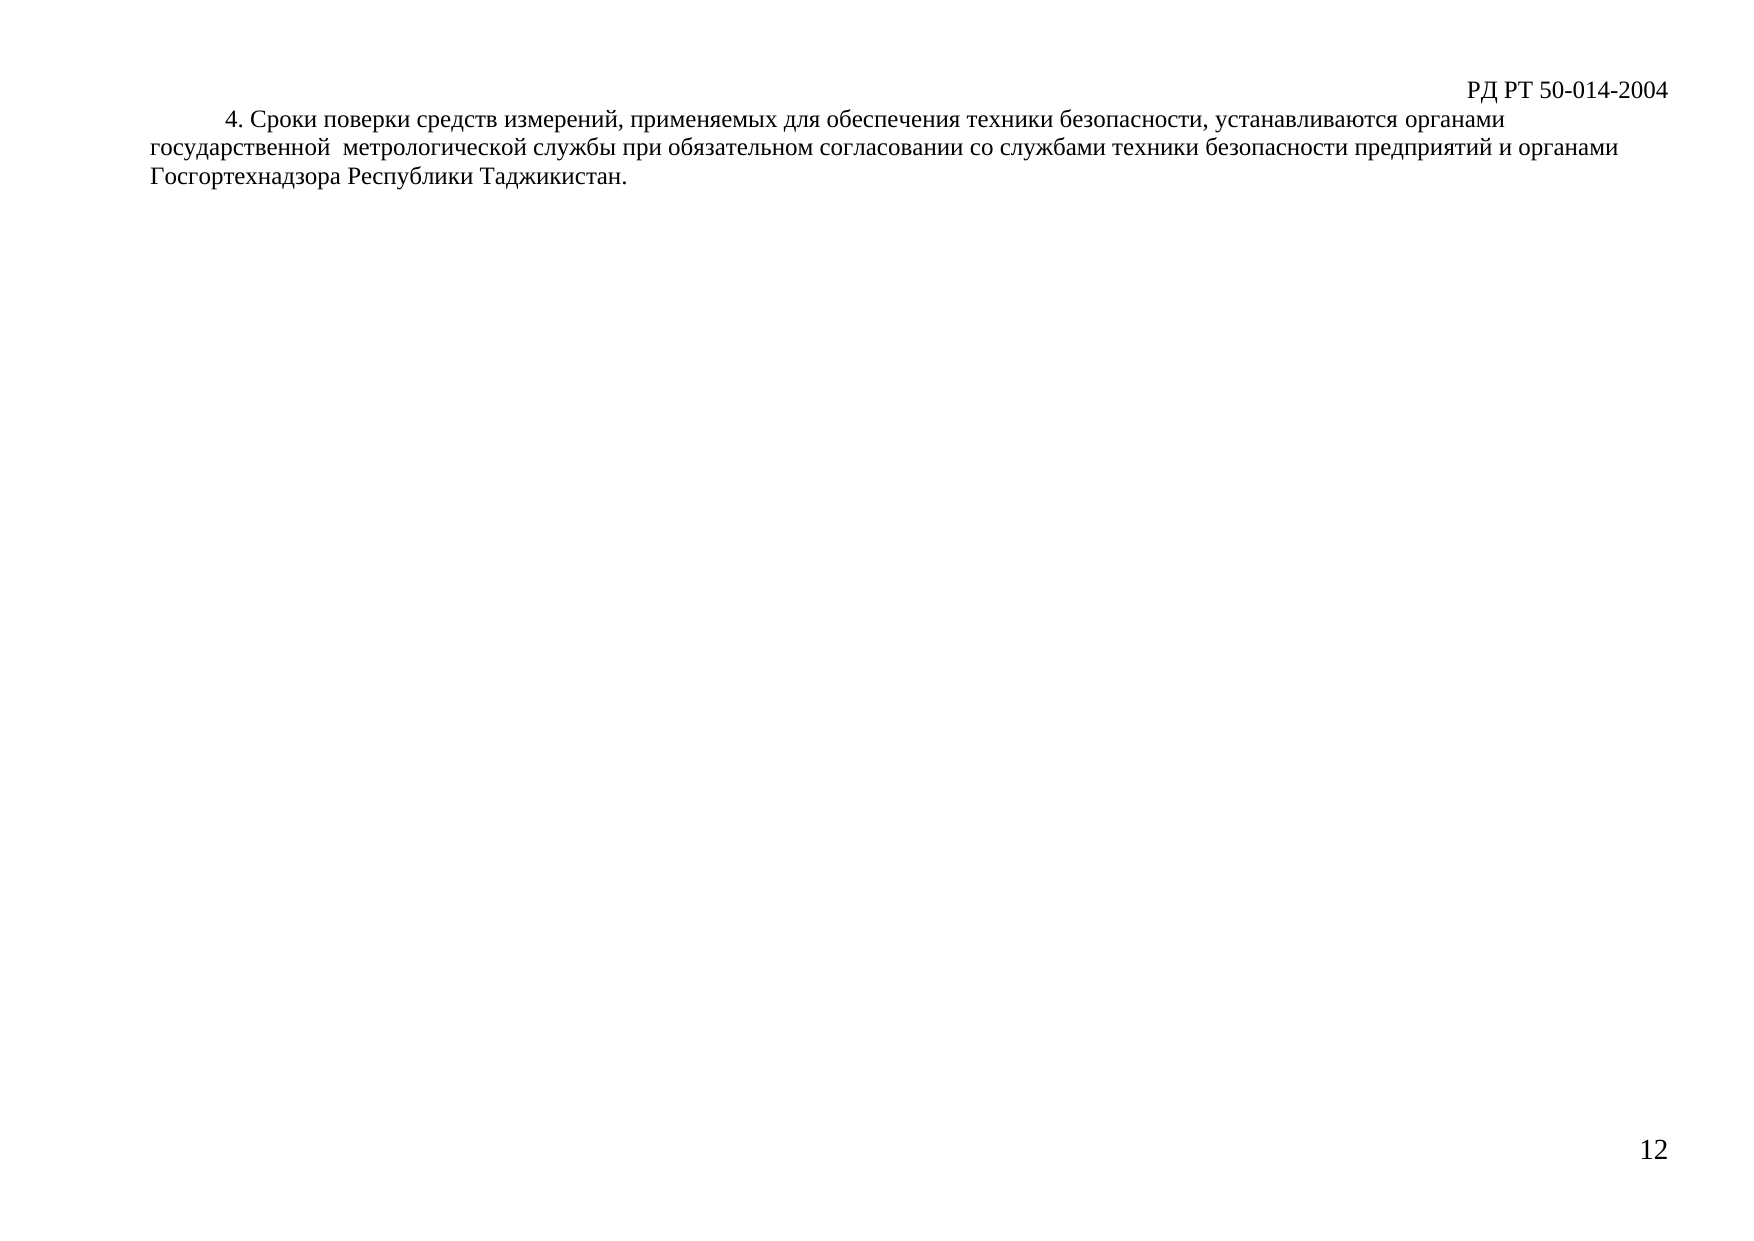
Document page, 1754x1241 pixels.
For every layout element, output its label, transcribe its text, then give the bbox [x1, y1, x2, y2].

text 4. Сроки поверки средств измерений, применяемых для обеспечения техники безопасности, устанавливаются органами государственной метрологической службы при обязательном согласовании со службами техники безопасности предприятий и органами Госгортехнадзора Республики Таджикистан. [150, 104, 1668, 190]
